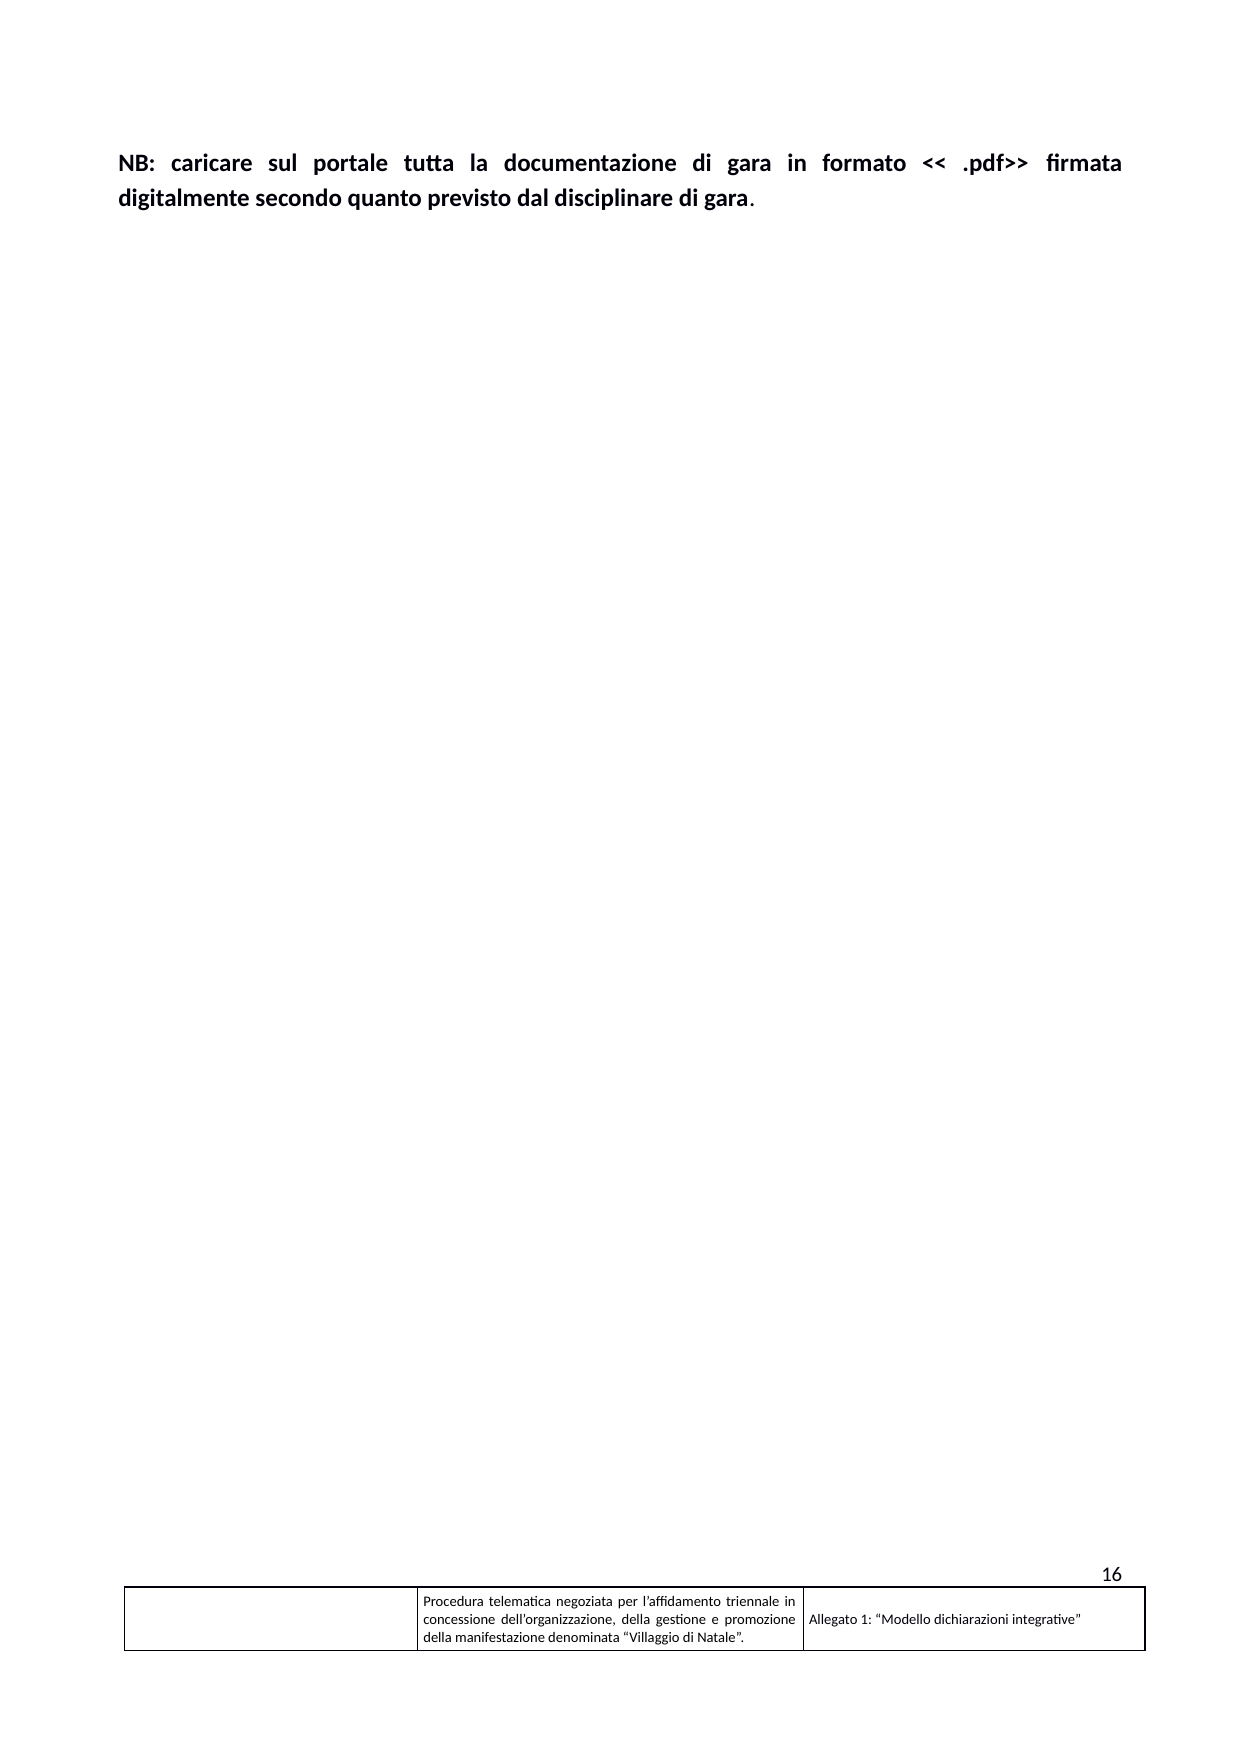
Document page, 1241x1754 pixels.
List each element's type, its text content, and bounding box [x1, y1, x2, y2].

text NB: caricare sul portale tutta la documentazione di gara in formato << .pdf>> firmata digitalmente secondo quanto previsto dal disciplinare di gara. [118, 148, 1122, 213]
